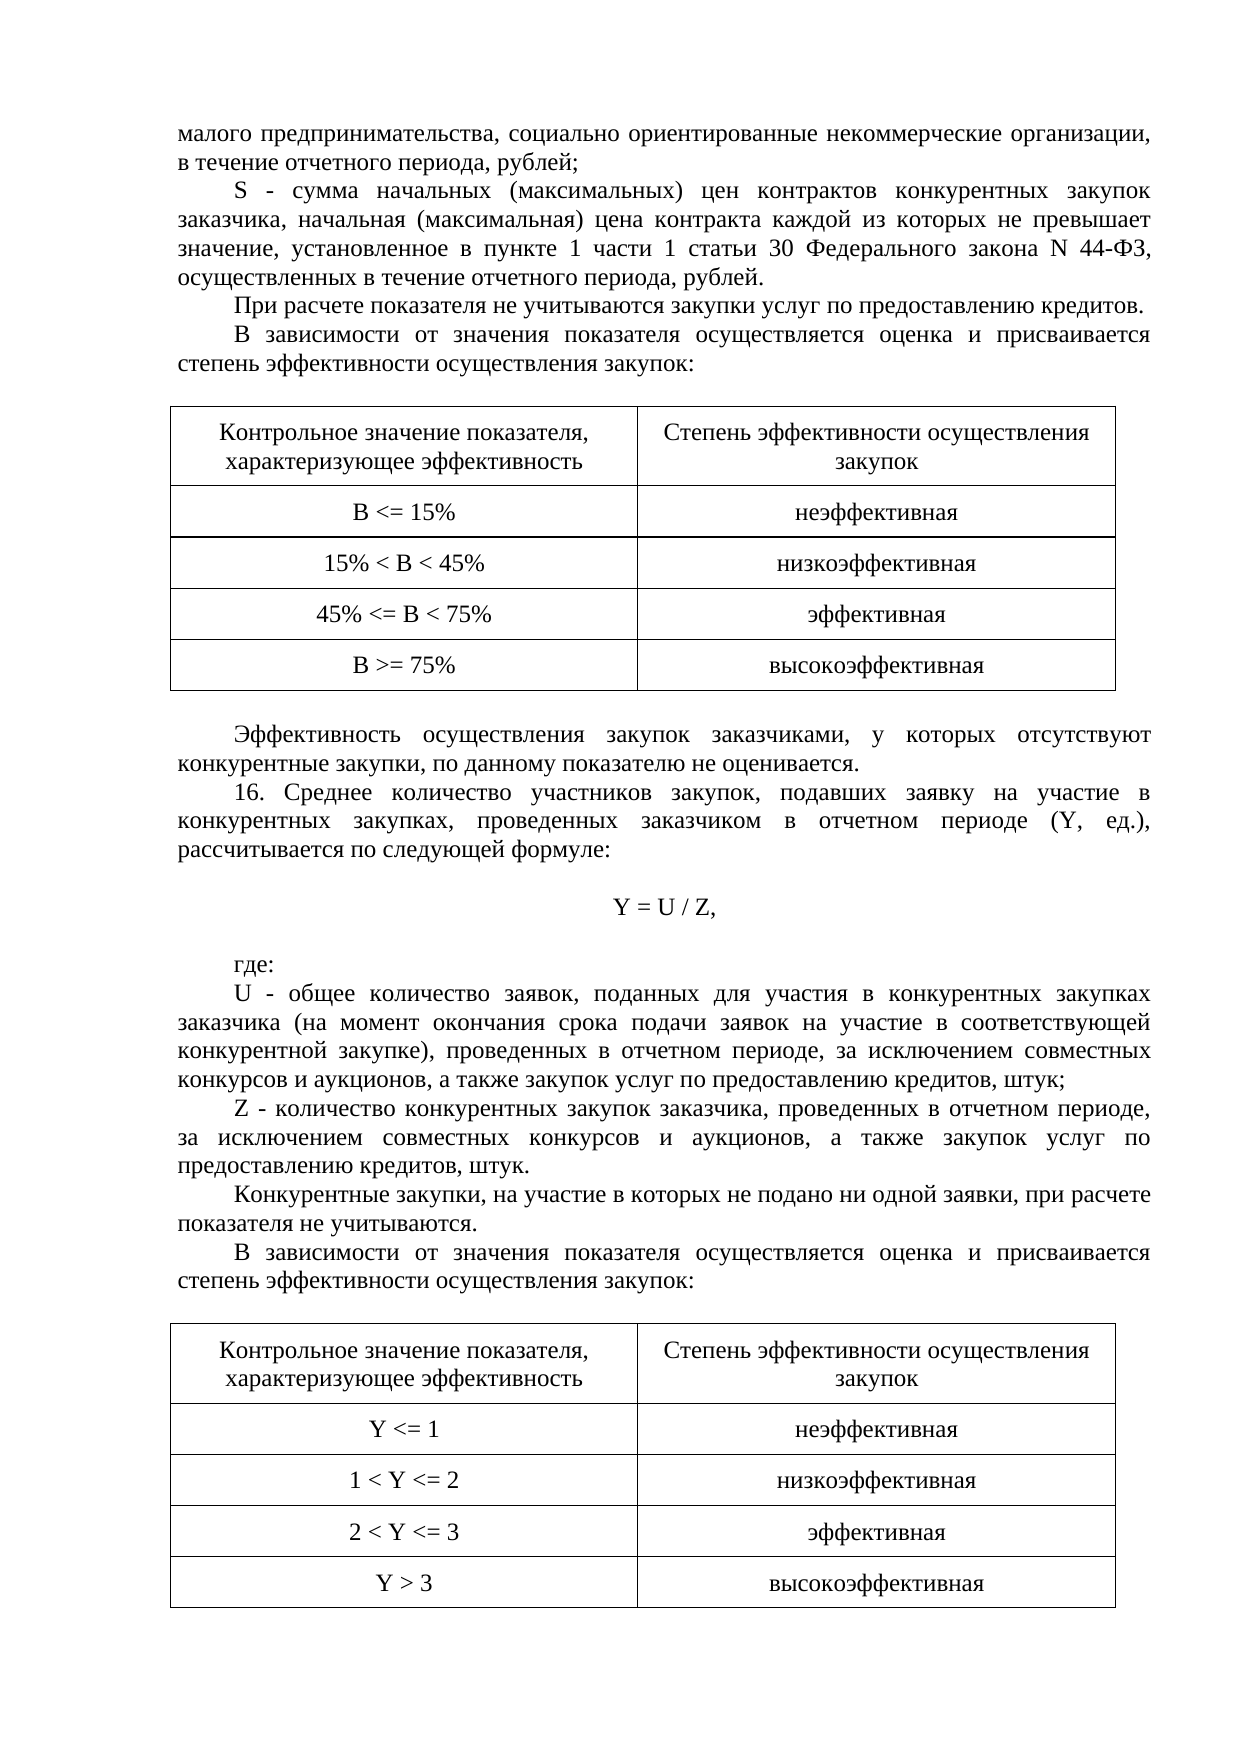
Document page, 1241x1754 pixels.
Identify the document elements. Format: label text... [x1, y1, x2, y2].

text При расчете показателя не учитываются закупки услуг по предоставлению кредитов. [177, 291, 1152, 319]
table_cell 45% <= B < 75% [171, 589, 637, 638]
text В зависимости от значения показателя осуществляется оценка и присваивается степень эффективности осуществления закупок: [177, 319, 1152, 377]
table_cell неэффективная [638, 1404, 1115, 1454]
table_header Контрольное значение показателя, характеризующее эффективность [171, 1324, 637, 1403]
table_cell эффективная [638, 1506, 1115, 1556]
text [177, 118, 1152, 176]
text U - общее количество заявок, поданных для участия в конкурентных закупках заказчика (на момент окончания срока подачи заявок на участие в соответствующей конкурентной закупке), проведенных в отчетном периоде, за исключением совместных конкурсов и аукционов, а также закупок услуг по предоставлению кредитов, штук; [177, 978, 1152, 1093]
table_cell Y <= 1 [171, 1404, 637, 1454]
table_cell Y > 3 [171, 1557, 637, 1607]
table_cell 2 < Y <= 3 [171, 1506, 637, 1556]
text В зависимости от значения показателя осуществляется оценка и присваивается степень эффективности осуществления закупок: [177, 1237, 1152, 1294]
text Эффективность осуществления закупок заказчиками, у которых отсутствуют конкурентные закупки, по данному показателю не оценивается. [177, 719, 1152, 777]
text S - сумма начальных (максимальных) цен контрактов конкурентных закупок заказчика, начальная (максимальная) цена контракта каждой из которых не превышает значение, установленное в пункте 1 части 1 статьи 30 Федерального закона N 44-ФЗ, осуществленных в течение отчетного периода, рублей. [177, 176, 1152, 291]
table_cell 1 < Y <= 2 [171, 1455, 637, 1505]
table_cell высокоэффективная [638, 1557, 1115, 1607]
table_cell B >= 75% [171, 640, 637, 689]
table_cell 15% < B < 45% [171, 538, 637, 587]
text 16. Среднее количество участников закупок, подавших заявку на участие в конкурентных закупках, проведенных заказчиком в отчетном периоде (Y, ед.), рассчитывается по следующей формуле: [177, 777, 1152, 863]
table_header Степень эффективности осуществления закупок [638, 407, 1115, 485]
table_cell эффективная [638, 589, 1115, 638]
table_cell низкоэффективная [638, 538, 1115, 587]
text Z - количество конкурентных закупок заказчика, проведенных в отчетном периоде, за исключением совместных конкурсов и аукционов, а также закупок услуг по предоставлению кредитов, штук. [177, 1093, 1152, 1179]
text где: [177, 949, 1152, 978]
table_cell низкоэффективная [638, 1455, 1115, 1505]
table_cell неэффективная [638, 486, 1115, 536]
table_header Контрольное значение показателя, характеризующее эффективность [171, 407, 637, 485]
text Y = U / Z, [177, 892, 1152, 921]
table_cell B <= 15% [171, 486, 637, 536]
text Конкурентные закупки, на участие в которых не подано ни одной заявки, при расчете показателя не учитываются. [177, 1179, 1152, 1237]
table_cell высокоэффективная [638, 640, 1115, 689]
table_header Степень эффективности осуществления закупок [638, 1324, 1115, 1403]
